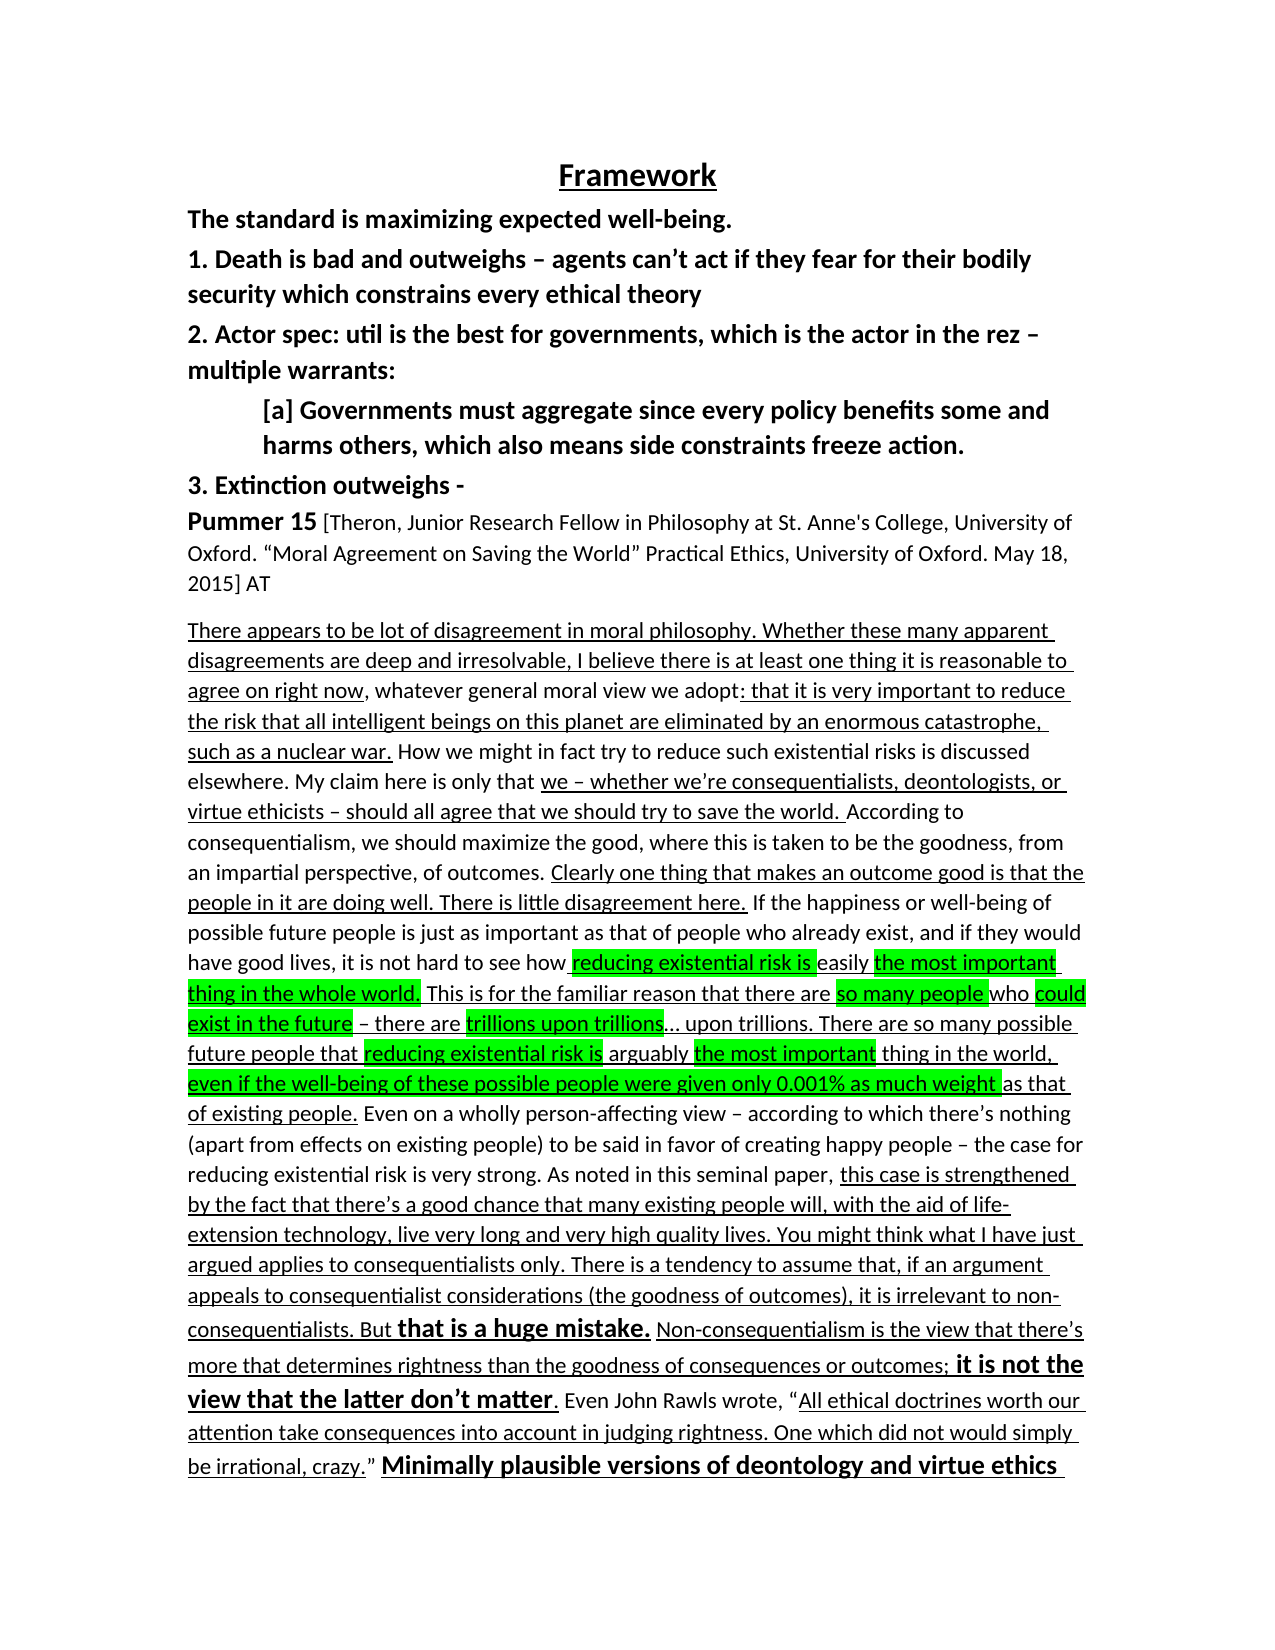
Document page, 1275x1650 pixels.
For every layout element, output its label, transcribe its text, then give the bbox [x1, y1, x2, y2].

subtitle [a] Governments must aggregate since every policy benefits some and harms others, which also means side constraints freeze action. [262, 393, 1087, 462]
subtitle 2. Actor spec: util is the best for governments, which is the actor in the rez – multiple warrants: [187, 317, 1087, 386]
subtitle 3. Extinction outweighs - [187, 468, 1087, 501]
subtitle 1. Death is bad and outweighs – agents can’t act if they fear for their bodily security which constrains every ethical theory [187, 242, 1087, 311]
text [187, 616, 1087, 1482]
text Pummer 15 [Theron, Junior Research Fellow in Philosophy at St. Anne's College, University of Oxford. “Moral Agreement on Saving the World” Practical Ethics, University of Oxford. May 18, 2015] AT [187, 504, 1087, 597]
subtitle The standard is maximizing expected well-being. [187, 202, 1087, 235]
subtitle Framework [187, 154, 1087, 195]
